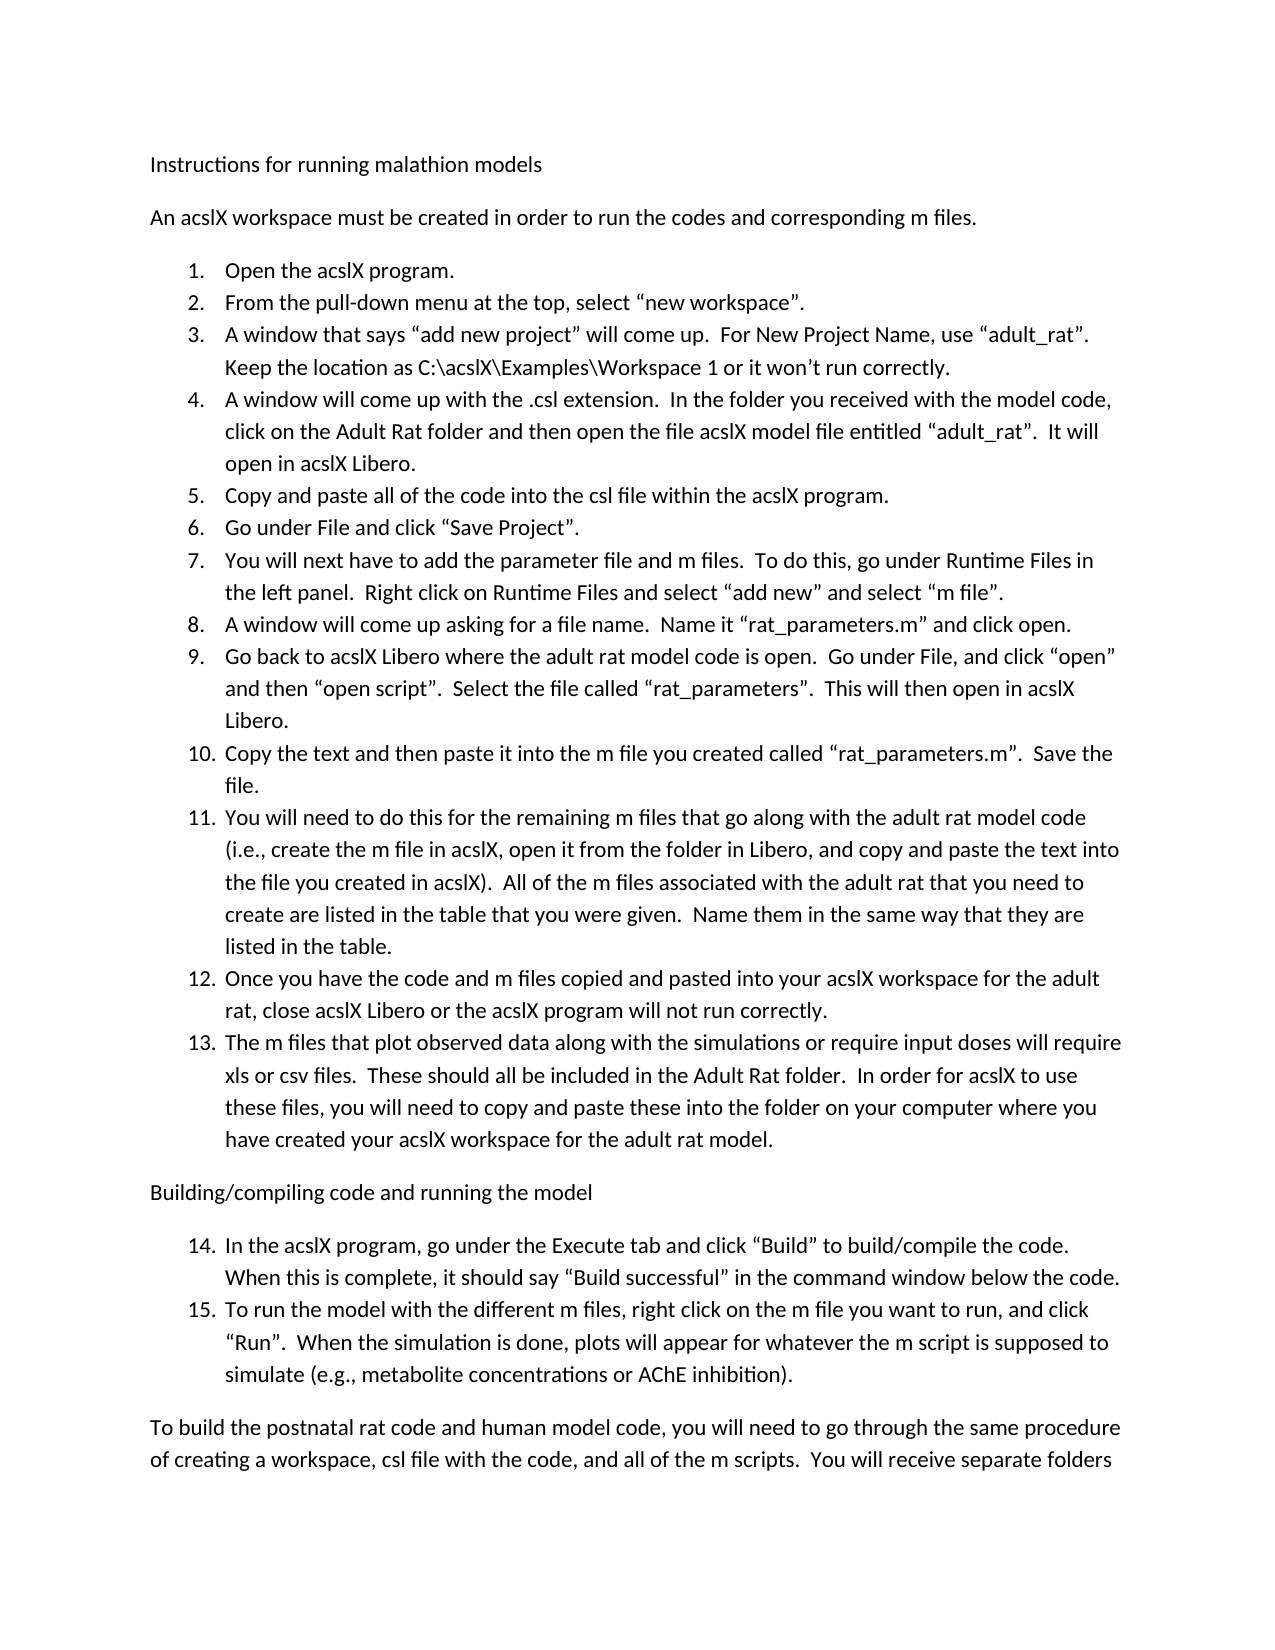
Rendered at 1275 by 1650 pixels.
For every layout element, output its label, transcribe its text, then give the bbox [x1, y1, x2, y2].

text Instructions for running malathion models [150, 150, 1125, 178]
list Copy the text and then paste it into the m file you created called “rat_parameters.m”. Save the file. [187, 739, 1125, 799]
list In the acslX program, go under the Execute tab and click “Build” to build/compile the code. When this is complete, it should say “Build successful” in the command window below the code. [187, 1231, 1125, 1291]
list Open the acslX program. [187, 256, 1125, 284]
text An acslX workspace must be created in order to run the codes and corresponding m files. [150, 203, 1125, 231]
list Once you have the code and m files copied and pasted into your acslX workspace for the adult rat, close acslX Libero or the acslX program will not run correctly. [187, 964, 1125, 1024]
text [150, 1413, 1125, 1473]
list The m files that plot observed data along with the simulations or require input doses will require xls or csv files. These should all be included in the Adult Rat folder. In order for acslX to use these files, you will need to copy and paste these into the folder on your computer where you have created your acslX workspace for the adult rat model. [187, 1028, 1125, 1153]
list Go back to acslX Libero where the adult rat model code is open. Go under File, and click “open” and then “open script”. Select the file called “rat_parameters”. This will then open in acslX Libero. [187, 642, 1125, 735]
list Go under File and click “Save Project”. [187, 513, 1125, 542]
list You will next have to add the parameter file and m files. To do this, go under Runtime Files in the left panel. Right click on Runtime Files and select “add new” and select “m file”. [187, 546, 1125, 606]
list A window will come up with the .csl extension. In the folder you received with the model code, click on the Adult Rat folder and then open the file acslX model file entitled “adult_rat”. It will open in acslX Libero. [187, 385, 1125, 477]
list From the pull-down menu at the top, select “new workspace”. [187, 288, 1125, 316]
list To run the model with the different m files, right click on the m file you want to run, and click “Run”. When the simulation is done, plots will appear for whatever the m script is supposed to simulate (e.g., metabolite concentrations or AChE inhibition). [187, 1296, 1125, 1388]
list You will need to do this for the remaining m files that go along with the adult rat model code (i.e., create the m file in acslX, open it from the folder in Libero, and copy and paste the text into the file you created in acslX). All of the m files associated with the adult rat that you need to create are listed in the table that you were given. Name them in the same way that they are listed in the table. [187, 803, 1125, 960]
list A window will come up asking for a file name. Name it “rat_parameters.m” and click open. [187, 610, 1125, 638]
list Copy and paste all of the code into the csl file within the acslX program. [187, 481, 1125, 509]
text Building/compiling code and running the model [150, 1178, 1125, 1206]
list A window that says “add new project” will come up. For New Project Name, use “adult_rat”. Keep the location as C:\acslX\Examples\Workspace 1 or it won’t run correctly. [187, 320, 1125, 381]
